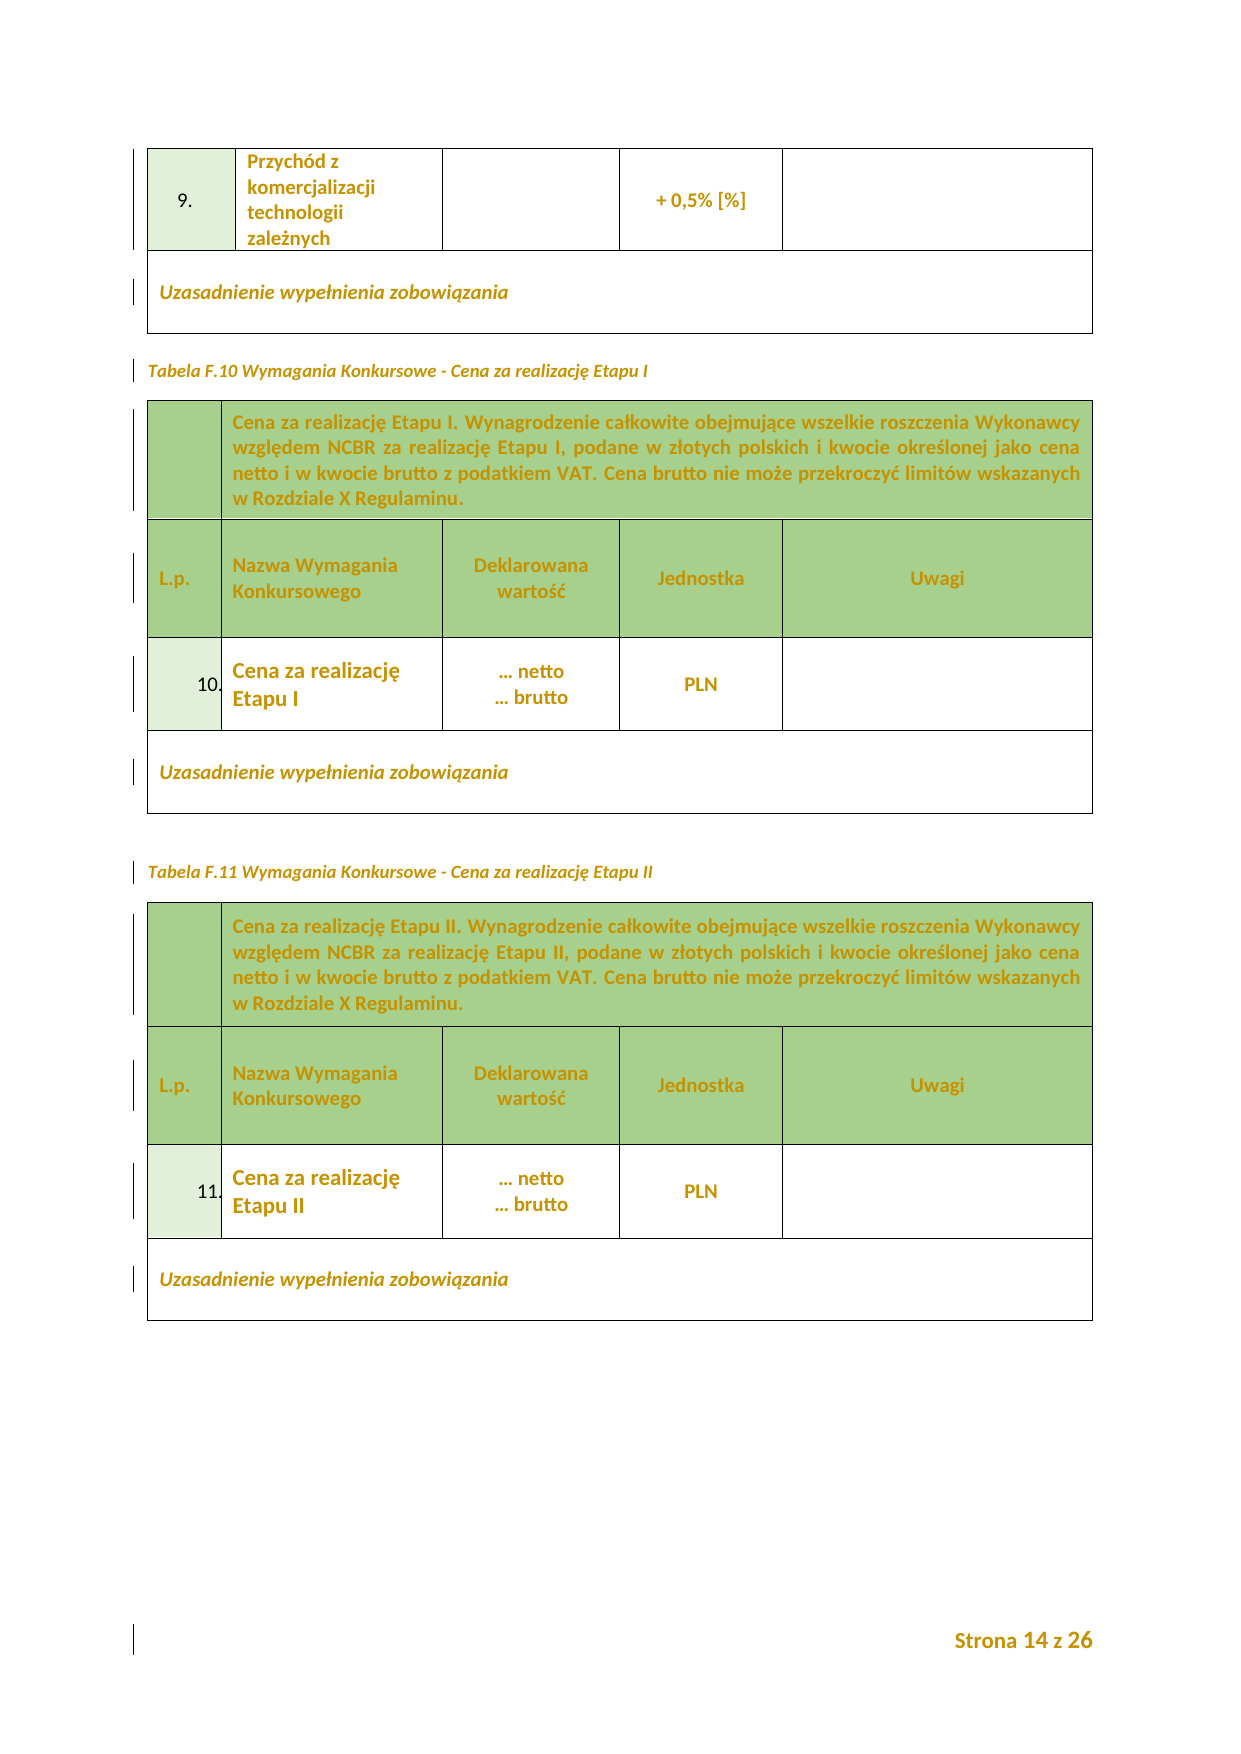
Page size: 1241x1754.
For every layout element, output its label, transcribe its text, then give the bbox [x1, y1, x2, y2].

table_cell [443, 149, 619, 250]
table_cell Jednostka [620, 1027, 782, 1144]
table_cell Uzasadnienie wypełnienia zobowiązania [148, 1239, 1092, 1320]
table_header Cena za realizację Etapu I. Wynagrodzenie całkowite obejmujące wszelkie roszczenia Wykonawcy względem NCBR za realizację Etapu I, podane w złotych polskich i kwocie określonej jako cena netto i w kwocie brutto z podatkiem VAT. Cena brutto nie może przekroczyć limitów wskazanych w Rozdziale X Regulaminu. [222, 401, 1092, 518]
table_cell L.p. [148, 1027, 221, 1144]
table_header [148, 401, 221, 518]
table_cell Nazwa Wymagania Konkursowego [222, 1027, 442, 1144]
table_cell L.p. [148, 520, 221, 637]
table_cell [148, 1145, 221, 1237]
table_cell [783, 149, 1092, 250]
table_cell Uzasadnienie wypełnienia zobowiązania [148, 251, 1092, 333]
table_cell [783, 1145, 1092, 1237]
table_header [148, 903, 221, 1026]
table_cell PLN [620, 638, 782, 730]
table_cell PLN [620, 1145, 782, 1237]
table_cell Deklarowana wartość [443, 520, 619, 637]
table_cell Cena za realizację Etapu I [222, 638, 442, 730]
table_cell Nazwa Wymagania Konkursowego [222, 520, 442, 637]
table_cell + 0,5% [%] [620, 149, 782, 250]
table_cell Uzasadnienie wypełnienia zobowiązania [148, 731, 1092, 813]
table_cell Jednostka [620, 520, 782, 637]
text Tabela F.10 Wymagania Konkursowe - Cena za realizację Etapu I [148, 359, 1093, 382]
table_cell Przychód z komercjalizacji technologii zależnych [236, 149, 442, 250]
table_cell Uwagi [783, 1027, 1092, 1144]
table_cell Cena za realizację Etapu II [222, 1145, 442, 1237]
text Tabela F.11 Wymagania Konkursowe - Cena za realizację Etapu II [148, 861, 1093, 884]
table_cell Deklarowana wartość [443, 1027, 619, 1144]
table_cell [148, 149, 235, 250]
table_header Cena za realizację Etapu II. Wynagrodzenie całkowite obejmujące wszelkie roszczenia Wykonawcy względem NCBR za realizację Etapu II, podane w złotych polskich i kwocie określonej jako cena netto i w kwocie brutto z podatkiem VAT. Cena brutto nie może przekroczyć limitów wskazanych w Rozdziale X Regulaminu. [222, 903, 1092, 1026]
table_cell Uwagi [783, 520, 1092, 637]
table_cell [783, 638, 1092, 730]
table_cell [148, 638, 221, 730]
table_cell … netto … brutto [443, 1145, 619, 1237]
table_cell … netto … brutto [443, 638, 619, 730]
